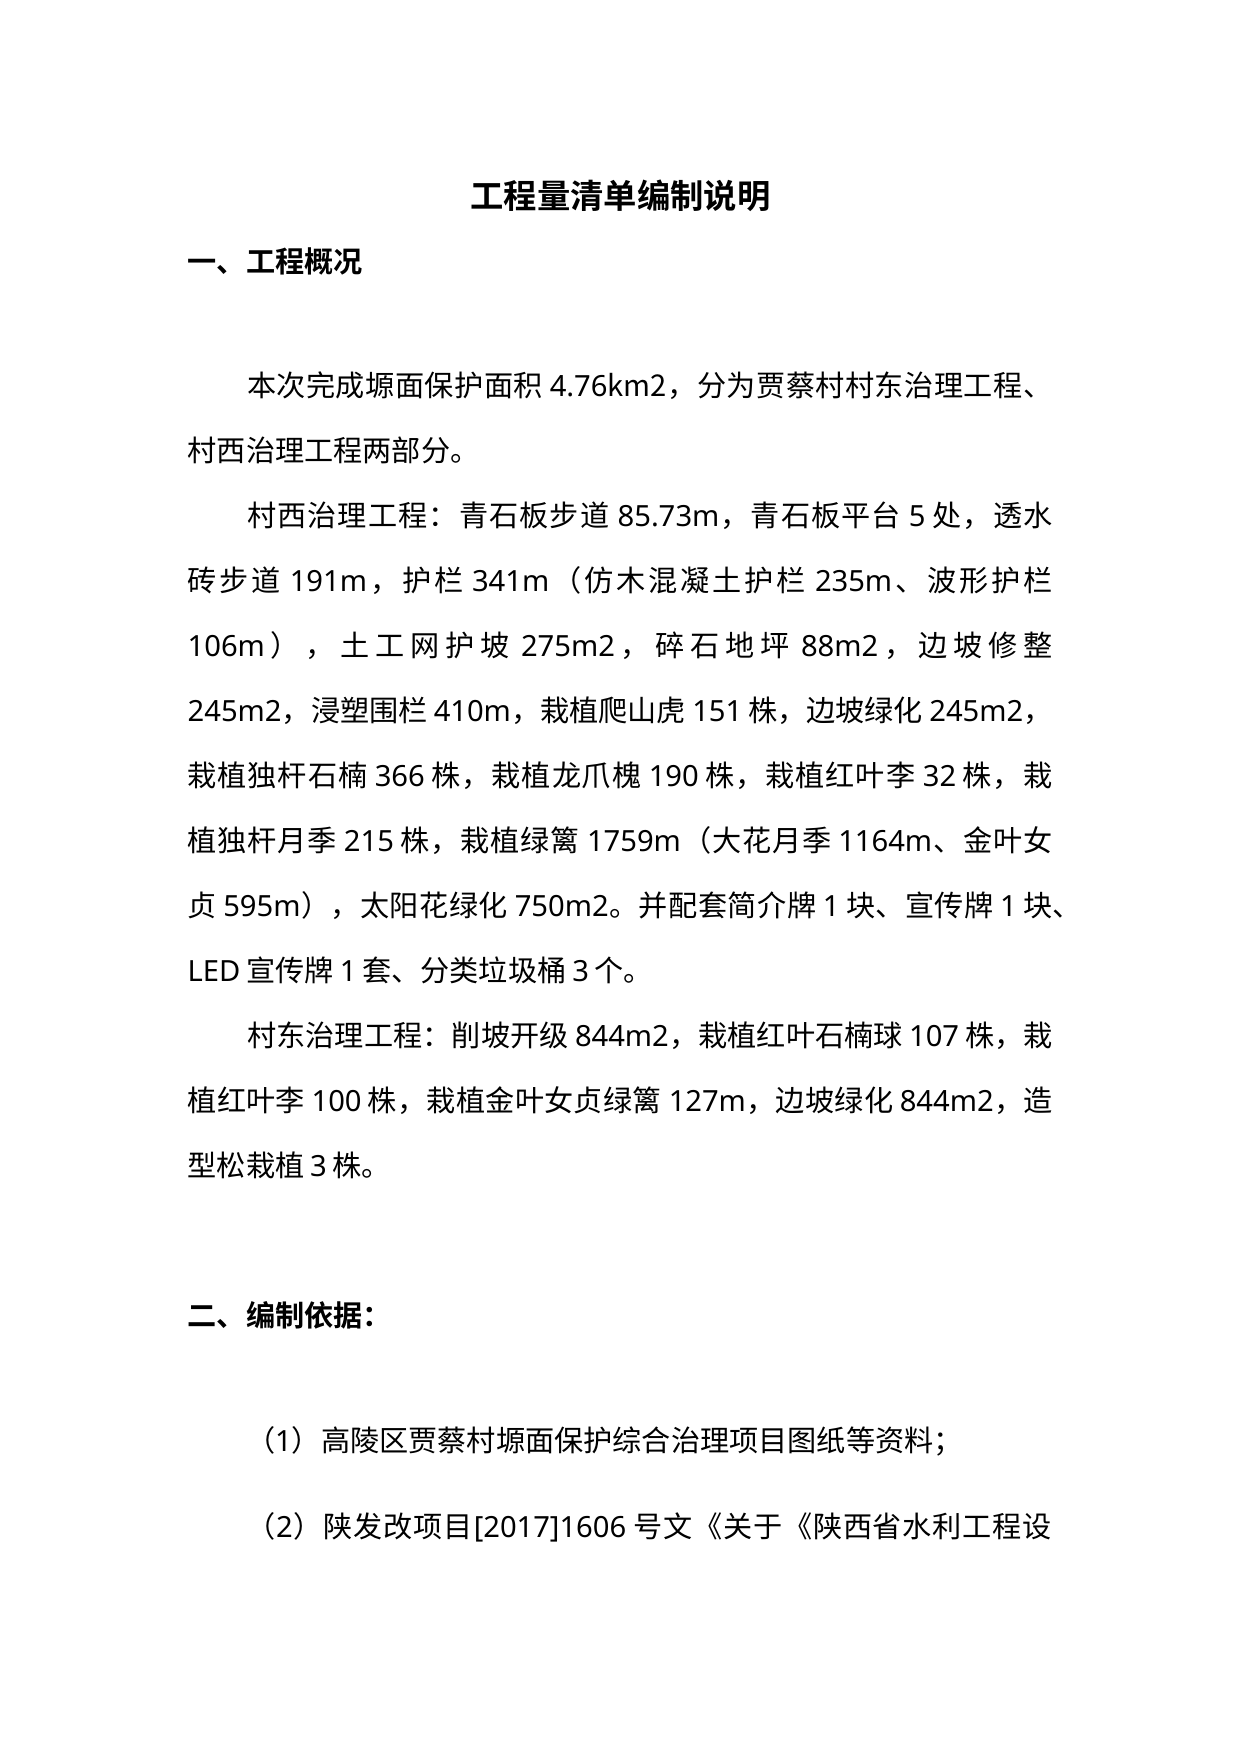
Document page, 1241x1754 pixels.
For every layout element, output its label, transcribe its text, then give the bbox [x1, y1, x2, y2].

text 村东治理工程：削坡开级844m2，栽植红叶石楠球107株，栽植红叶李100株，栽植金叶女贞绿篱127m，边坡绿化844m2，造型松栽植3株。 [187, 1002, 1053, 1197]
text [187, 1492, 1053, 1557]
text 工程量清单编制说明 [187, 162, 1053, 227]
text （1）高陵区贾蔡村塬面保护综合治理项目图纸等资料； [187, 1406, 1053, 1471]
subtitle 二、编制依据： [187, 1281, 1053, 1346]
subtitle 一、工程概况 [187, 227, 1053, 292]
text 本次完成塬面保护面积4.76km2，分为贾蔡村村东治理工程、村西治理工程两部分。 [187, 352, 1053, 482]
text 村西治理工程：青石板步道85.73m，青石板平台5处，透水砖步道191m，护栏341m（仿木混凝土护栏235m、波形护栏106m），土工网护坡275m2，碎石地坪88m2，边坡修整245m2，浸塑围栏410m，栽植爬山虎151株，边坡绿化245m2，栽植独杆石楠366株，栽植龙爪槐190株，栽植红叶李32株，栽植独杆月季215株，栽植绿篱1759m（大花月季1164m、金叶女贞595m），太阳花绿化750m2。并配套简介牌1块、宣传牌1块、LED宣传牌1套、分类垃圾桶3个。 [187, 482, 1053, 1002]
